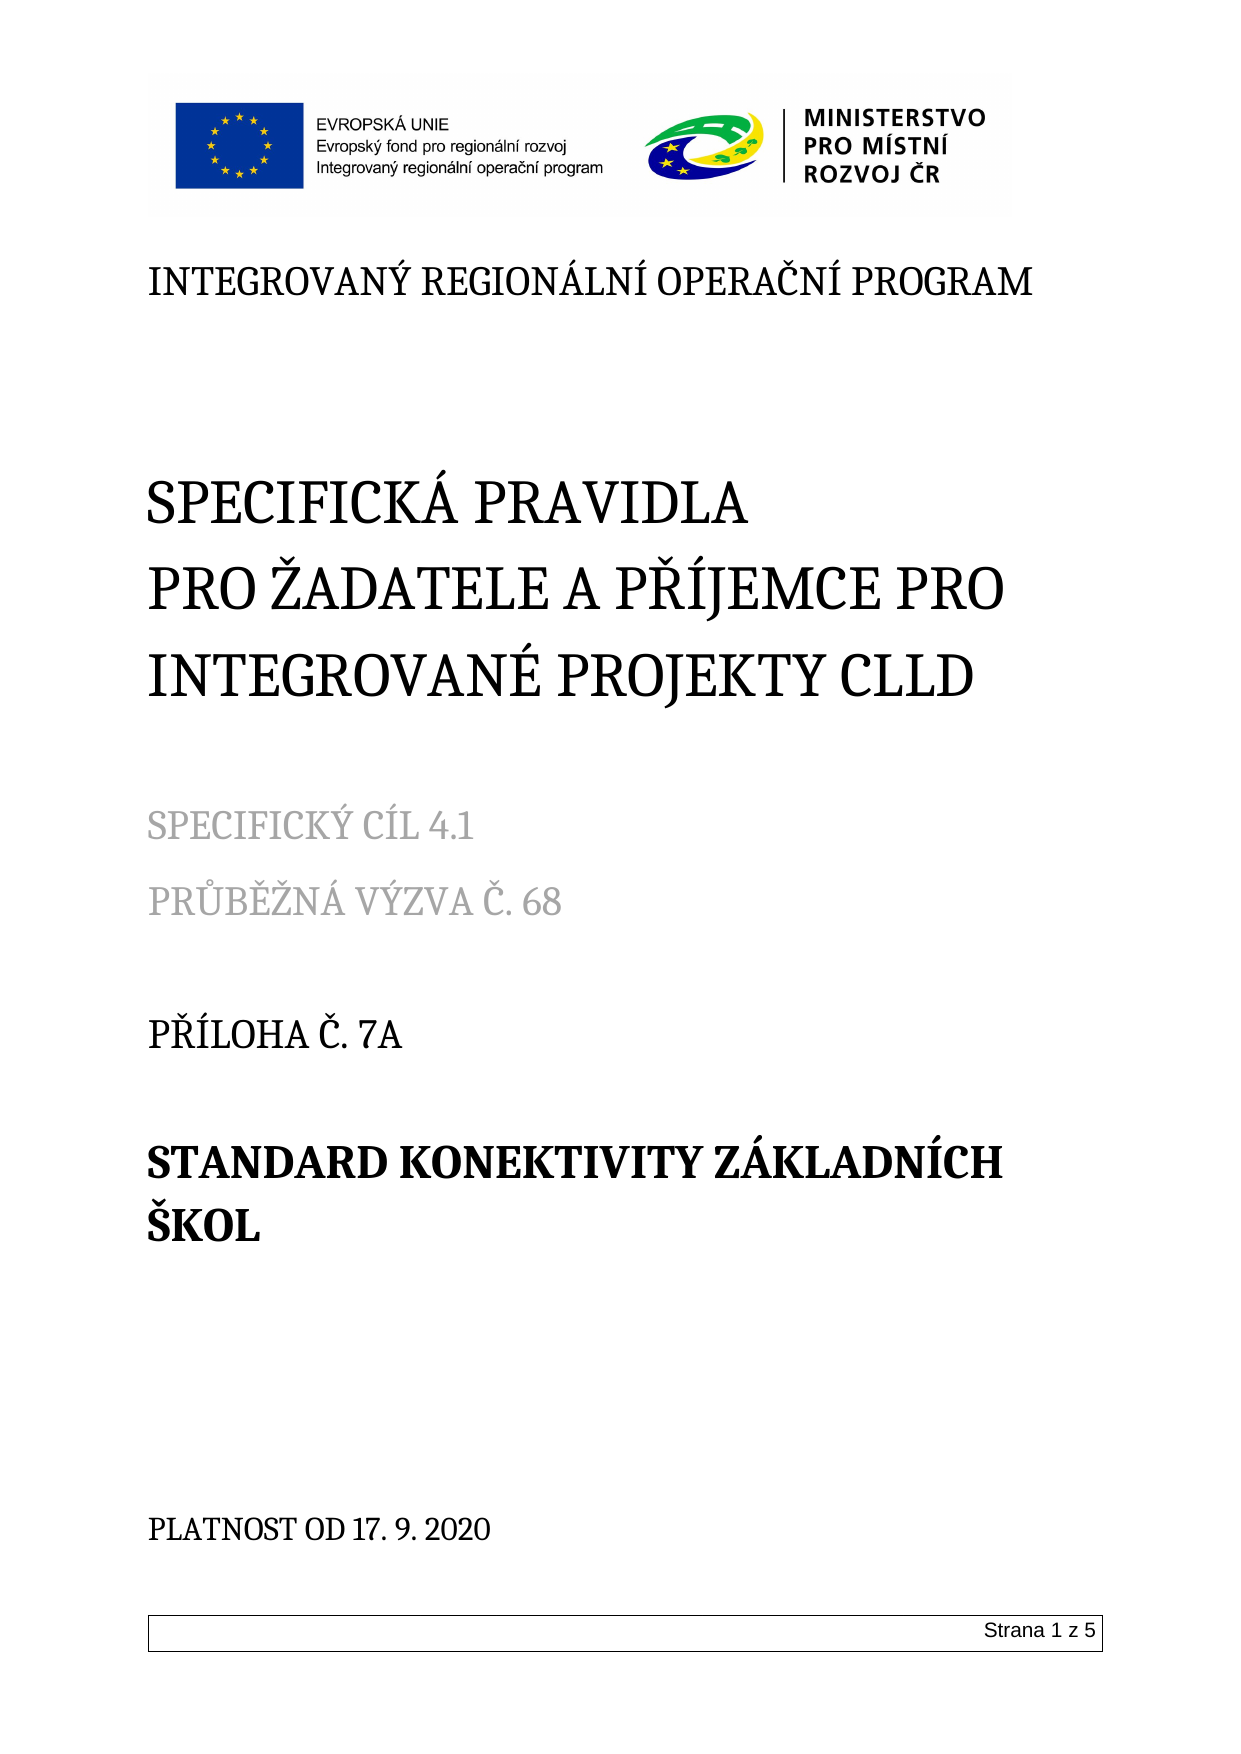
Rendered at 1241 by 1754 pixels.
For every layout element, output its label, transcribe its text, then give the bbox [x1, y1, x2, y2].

text PRO ŽADATELE A PŘÍJEMCE PRO INTEGROVANÉ PROJEKTY CLLD [148, 553, 1092, 712]
picture [147, 73, 1013, 217]
text INTEGROVANÝ REGIONÁLNÍ OPERAČNÍ PROGRAM [148, 258, 1092, 306]
text Standard konektivity ZákladnícH škol [148, 1135, 1092, 1253]
text SPECIFICKÝ CÍL 4.1 [148, 802, 1092, 850]
text PŘÍLOHA Č. 7A [148, 1011, 1092, 1059]
text pLATNOST OD 17. 9. 2020 [148, 1510, 1092, 1548]
text SPECIFICKÁ PRAVIDLA [148, 467, 1092, 539]
text Průběžná výzva č. 68 [148, 878, 1092, 926]
